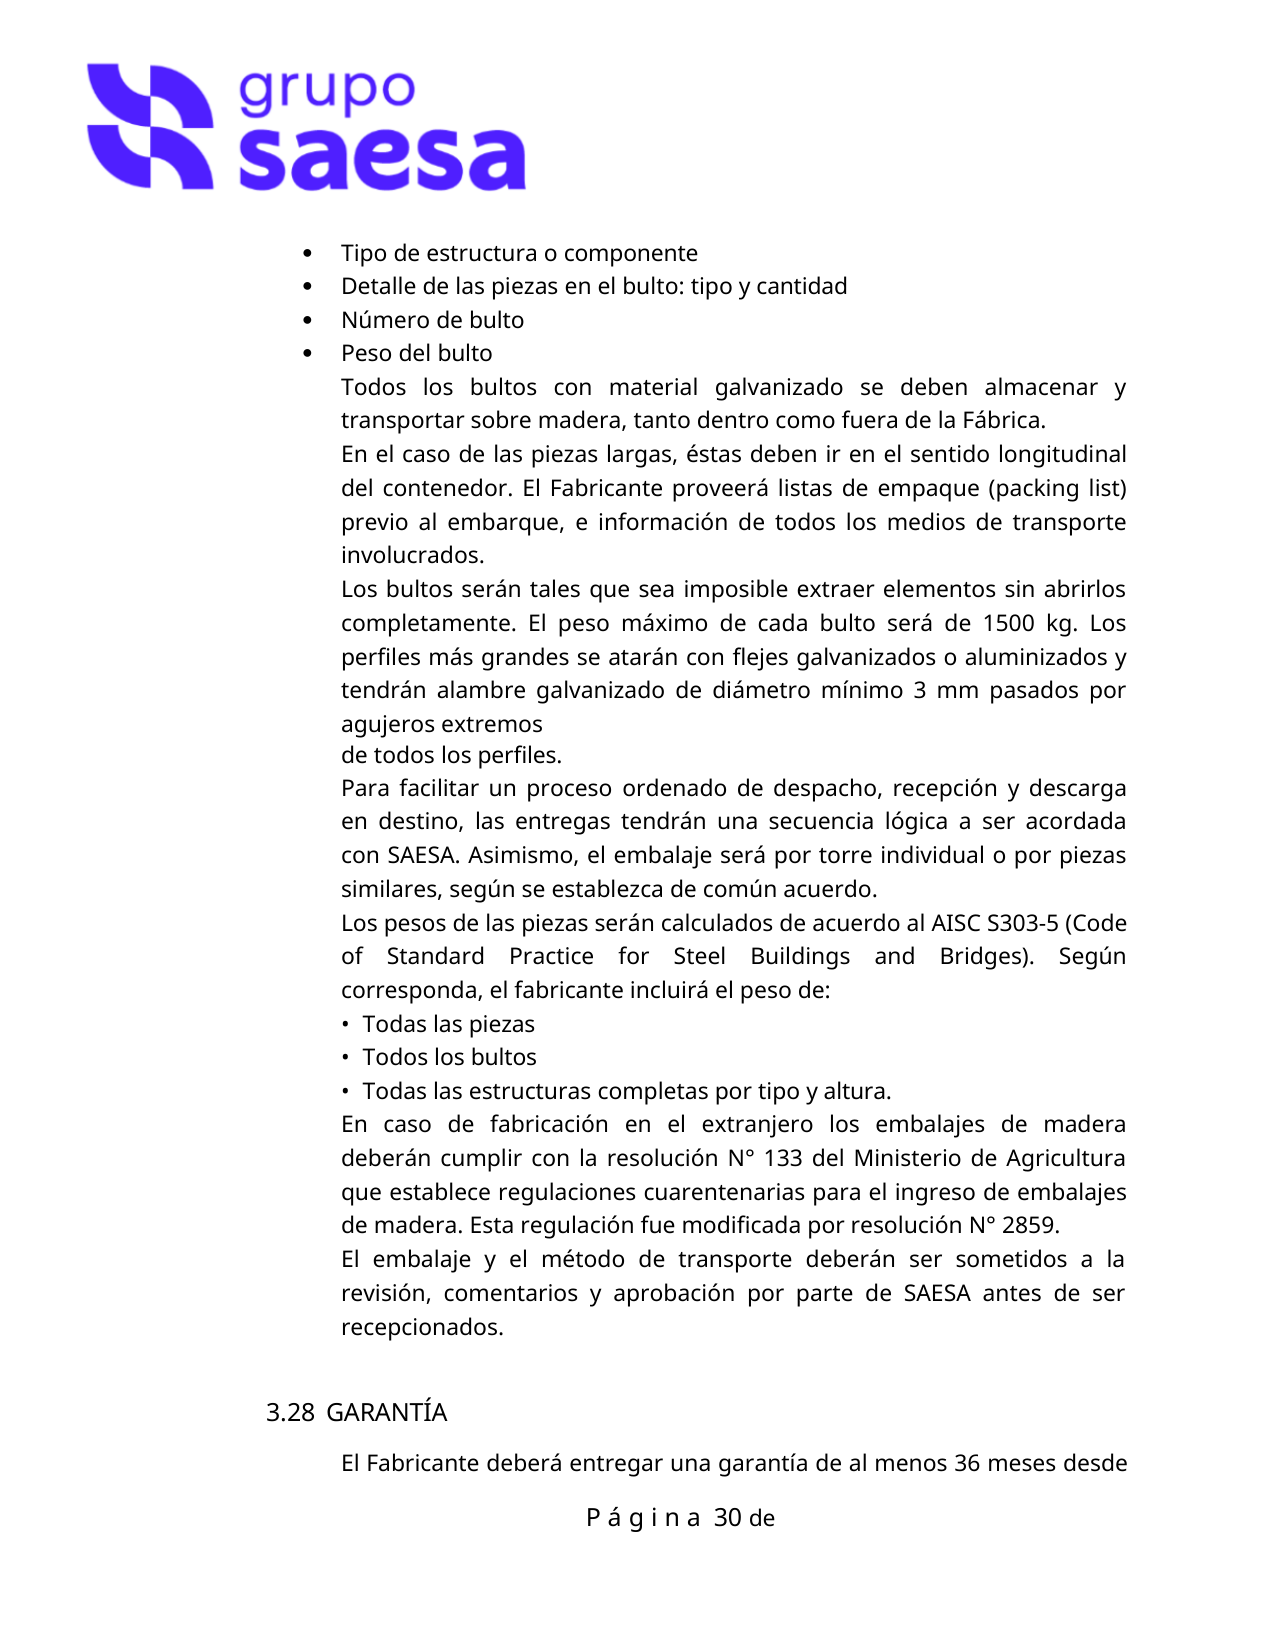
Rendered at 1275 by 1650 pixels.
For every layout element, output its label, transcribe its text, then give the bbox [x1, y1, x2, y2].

text El embalaje y el método de transporte deberán ser sometidos a la revisión, comentarios y aprobación por parte de SAESA antes de ser recepcionados. [341, 1243, 1127, 1342]
list Tipo de estructura o componente [303, 236, 1200, 268]
list Todas las estructuras completas por tipo y altura. [341, 1075, 1200, 1106]
text En caso de fabricación en el extranjero los embalajes de madera deberán cumplir con la resolución N° 133 del Ministerio de Agricultura que establece regulaciones cuarentenarias para el ingreso de embalajes de madera. Esta regulación fue modificada por resolución N° 2859. [341, 1108, 1127, 1241]
text Los bultos serán tales que sea imposible extraer elementos sin abrirlos completamente. El peso máximo de cada bulto será de 1500 kg. Los perfiles más grandes se atarán con flejes galvanizados o aluminizados y tendrán alambre galvanizado de diámetro mínimo 3 mm pasados por agujeros extremos [341, 573, 1127, 739]
list Todos los bultos [341, 1041, 1200, 1072]
subtitle GARANTÍA [266, 1394, 1200, 1428]
text de todos los perfiles. [341, 742, 1200, 769]
text Los pesos de las piezas serán calculados de acuerdo al AISC S303-5 (Code of Standard Practice for Steel Buildings and Bridges). Según corresponda, el fabricante incluirá el peso de: [341, 907, 1128, 1005]
list Detalle de las piezas en el bulto: tipo y cantidad [303, 270, 1200, 301]
text Todos los bultos con material galvanizado se deben almacenar y transportar sobre madera, tanto dentro como fuera de la Fábrica. [341, 370, 1127, 435]
list Número de bulto [303, 304, 1200, 335]
text En el caso de las piezas largas, éstas deben ir en el sentido longitudinal del contenedor. El Fabricante proveerá listas de empaque (packing list) previo al embarque, e información de todos los medios de transporte involucrados. [341, 438, 1127, 570]
text Para facilitar un proceso ordenado de despacho, recepción y descarga en destino, las entregas tendrán una secuencia lógica a ser acordada con SAESA. Asimismo, el embalaje será por torre individual o por piezas similares, según se establezca de común acuerdo. [341, 772, 1127, 904]
picture [75, 54, 532, 195]
list Peso del bulto [303, 337, 1200, 368]
list Todas las piezas [341, 1008, 1200, 1039]
